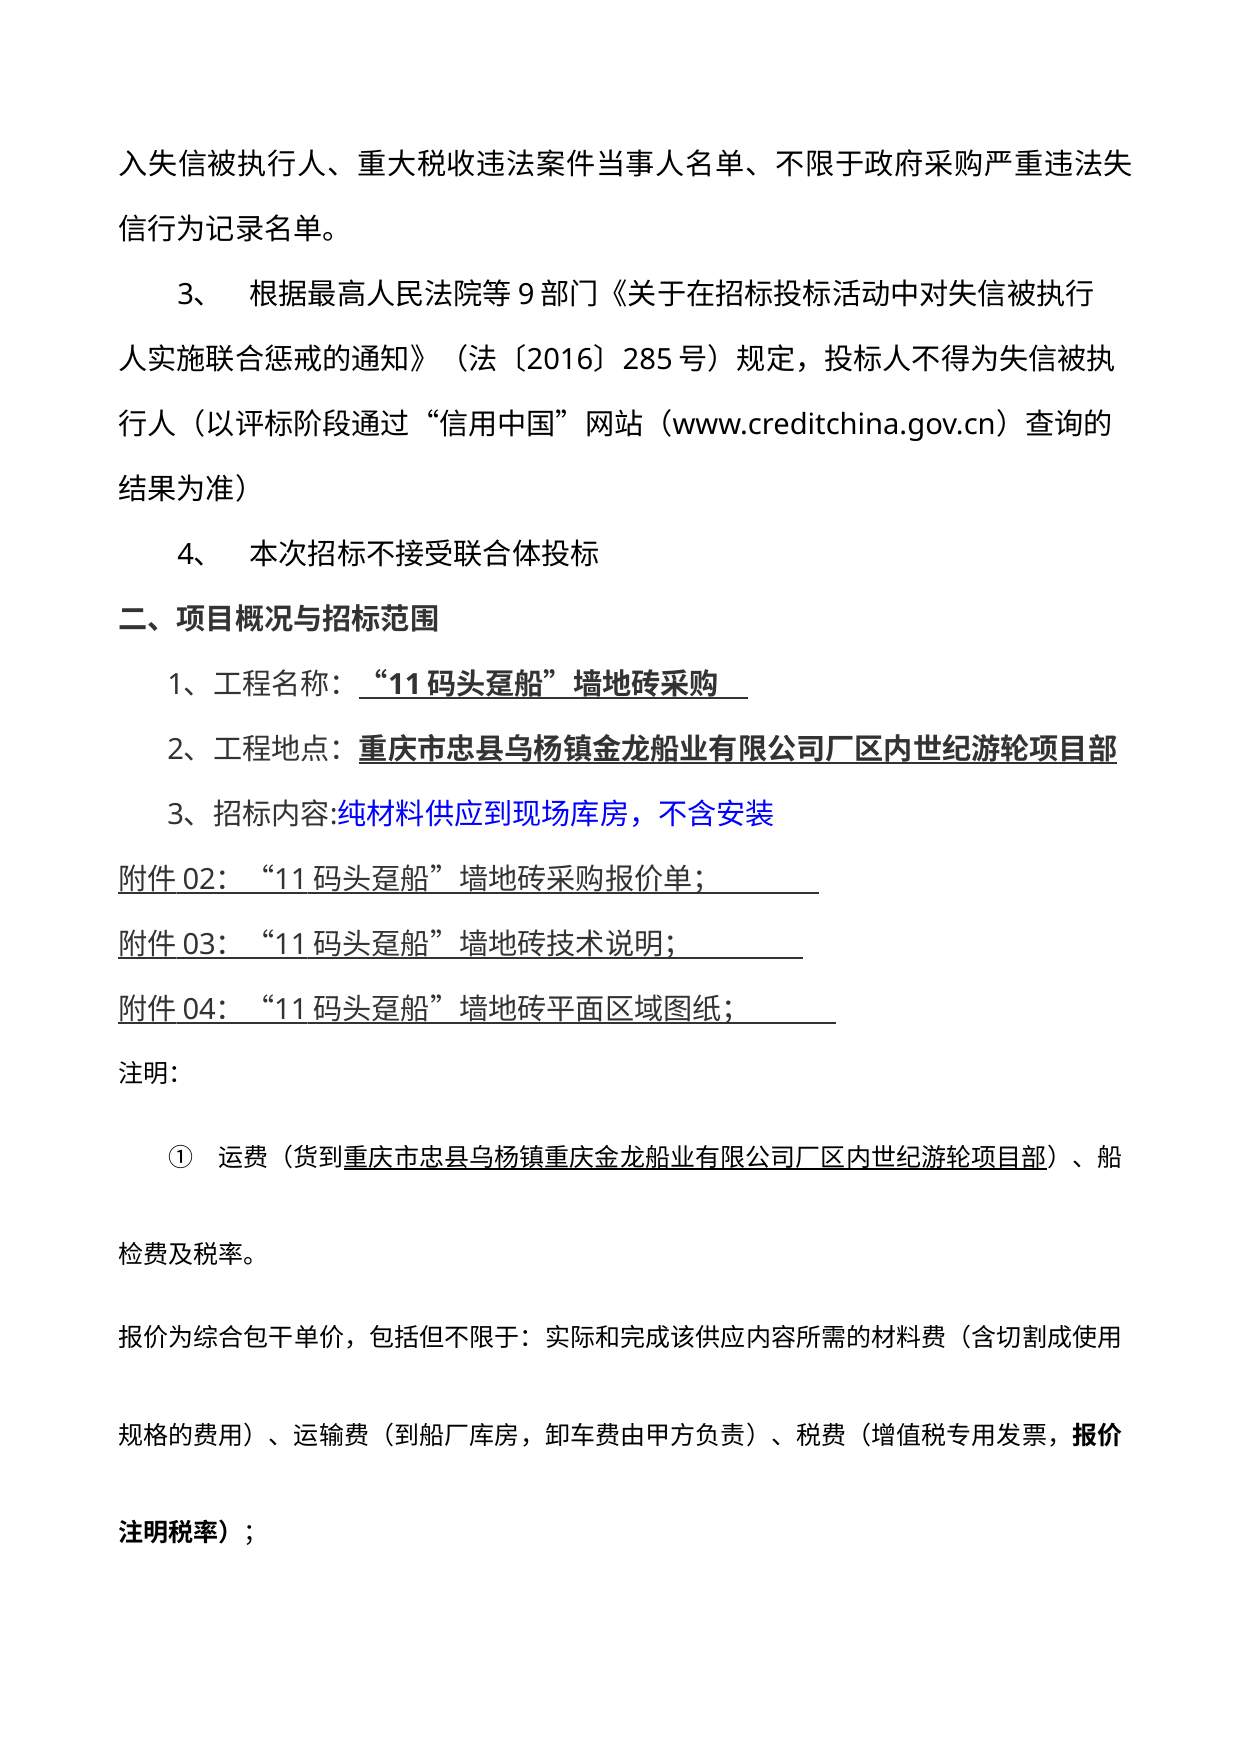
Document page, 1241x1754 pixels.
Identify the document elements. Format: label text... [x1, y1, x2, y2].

list 运费（货到重庆市忠县乌杨镇重庆金龙船业有限公司厂区内世纪游轮项目部）、船检费及税率。 [118, 1123, 1122, 1285]
text 附件04：“11码头趸船”墙地砖平面区域图纸； [118, 974, 1122, 1039]
list 根据最高人民法院等9部门《关于在招标投标活动中对失信被执行人实施联合惩戒的通知》（法〔2016〕285号）规定，投标人不得为失信被执行人（以评标阶段通过“信用中国”网站（www.creditchina.gov.cn）查询的结果为准） [118, 259, 1122, 519]
list 本次招标不接受联合体投标 [118, 519, 1122, 584]
text 附件03：“11码头趸船”墙地砖技术说明； [118, 909, 1122, 974]
text 附件02：“11码头趸船”墙地砖采购报价单； [118, 844, 1122, 909]
text 1、工程名称：“11码头趸船”墙地砖采购 [118, 649, 1122, 714]
text 二、项目概况与招标范围 [118, 584, 1122, 649]
text 注明： [118, 1039, 1122, 1104]
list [118, 129, 1137, 259]
text 2、工程地点：重庆市忠县乌杨镇金龙船业有限公司厂区内世纪游轮项目部 [118, 714, 1122, 779]
text 报价为综合包干单价，包括但不限于：实际和完成该供应内容所需的材料费（含切割成使用规格的费用）、运输费（到船厂库房，卸车费由甲方负责）、税费（增值税专用发票，报价注明税率）； [118, 1303, 1122, 1563]
text 3、招标内容:纯材料供应到现场库房，不含安装 [118, 779, 1122, 844]
